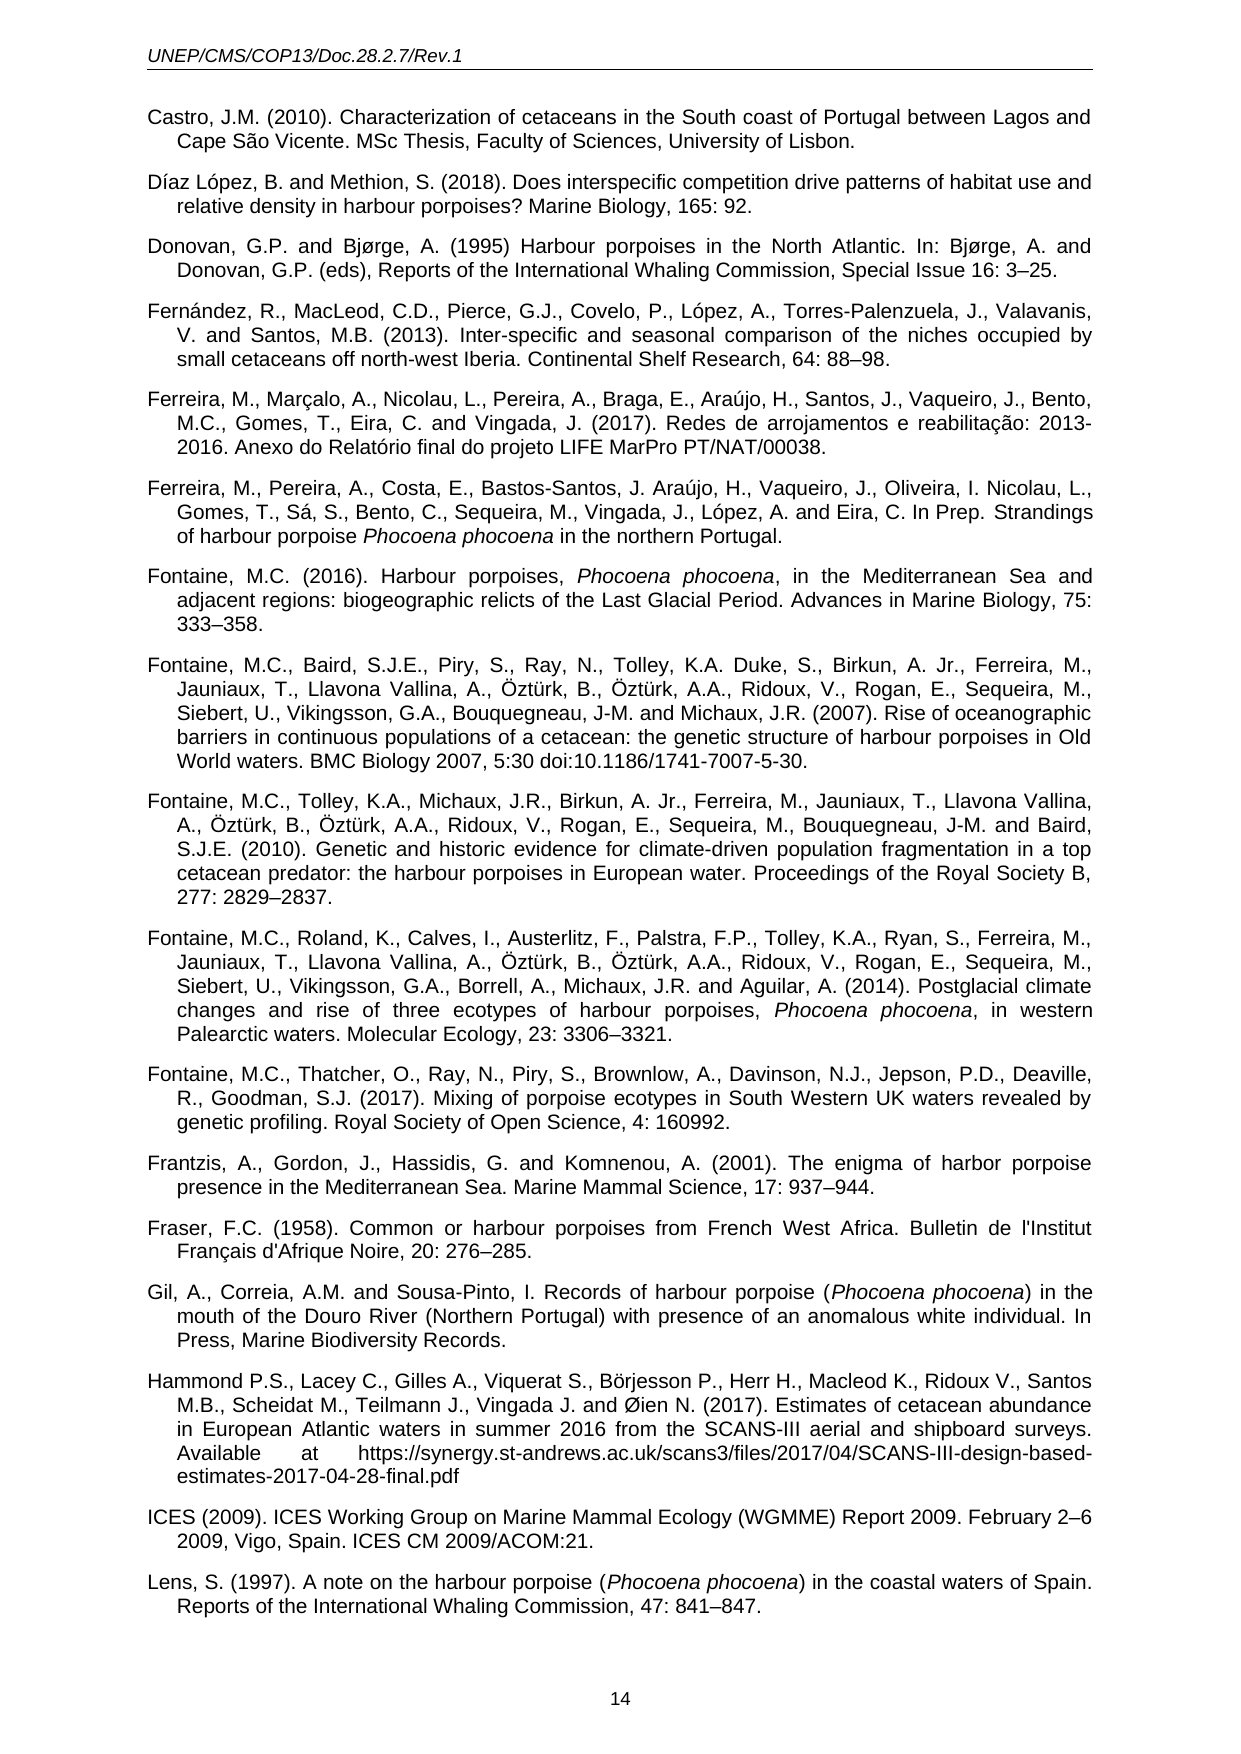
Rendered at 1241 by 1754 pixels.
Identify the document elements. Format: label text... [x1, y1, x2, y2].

text Gil, A., Correia, A.M. and Sousa-Pinto, I. Records of harbour porpoise (Phocoena phocoena) in the mouth of the Douro River (Northern Portugal) with presence of an anomalous white individual. In Press, Marine Biodiversity Records. [147, 1280, 1093, 1352]
text Frantzis, A., Gordon, J., Hassidis, G. and Komnenou, A. (2001). The enigma of harbor porpoise presence in the Mediterranean Sea. Marine Mammal Science, 17: 937–944. [147, 1151, 1093, 1199]
text Hammond P.S., Lacey C., Gilles A., Viquerat S., Börjesson P., Herr H., Macleod K., Ridoux V., Santos M.B., Scheidat M., Teilmann J., Vingada J. and Øien N. (2017). Estimates of cetacean abundance in European Atlantic waters in summer 2016 from the SCANS-III aerial and shipboard surveys. Available at https://synergy.st-andrews.ac.uk/scans3/files/2017/04/SCANS-III-design-based-estimates-2017-04-28-final.pdf [147, 1368, 1093, 1488]
text Fraser, F.C. (1958). Common or harbour porpoises from French West Africa. Bulletin de l'Institut Français d'Afrique Noire, 20: 276–285. [147, 1215, 1093, 1263]
text Fontaine, M.C., Thatcher, O., Ray, N., Piry, S., Brownlow, A., Davinson, N.J., Jepson, P.D., Deaville, R., Goodman, S.J. (2017). Mixing of porpoise ecotypes in South Western UK waters revealed by genetic profiling. Royal Society of Open Science, 4: 160992. [147, 1062, 1093, 1134]
text Donovan, G.P. and Bjørge, A. (1995) Harbour porpoises in the North Atlantic. In: Bjørge, A. and Donovan, G.P. (eds), Reports of the International Whaling Commission, Special Issue 16: 3–25. [147, 234, 1093, 282]
text Fernández, R., MacLeod, C.D., Pierce, G.J., Covelo, P., López, A., Torres-Palenzuela, J., Valavanis, V. and Santos, M.B. (2013). Inter-specific and seasonal comparison of the niches occupied by small cetaceans off north-west Iberia. Continental Shelf Research, 64: 88–98. [147, 299, 1093, 371]
text Fontaine, M.C., Baird, S.J.E., Piry, S., Ray, N., Tolley, K.A. Duke, S., Birkun, A. Jr., Ferreira, M., Jauniaux, T., Llavona Vallina, A., Öztürk, B., Öztürk, A.A., Ridoux, V., Rogan, E., Sequeira, M., Siebert, U., Vikingsson, G.A., Bouquegneau, J-M. and Michaux, J.R. (2007). Rise of oceanographic barriers in continuous populations of a cetacean: the genetic structure of harbour porpoises in Old World waters. BMC Biology 2007, 5:30 doi:10.1186/1741-7007-5-30. [147, 653, 1093, 773]
text Ferreira, M., Marçalo, A., Nicolau, L., Pereira, A., Braga, E., Araújo, H., Santos, J., Vaqueiro, J., Bento, M.C., Gomes, T., Eira, C. and Vingada, J. (2017). Redes de arrojamentos e reabilitação: 2013-2016. Anexo do Relatório final do projeto LIFE MarPro PT/NAT/00038. [147, 387, 1093, 459]
text ICES (2009). ICES Working Group on Marine Mammal Ecology (WGMME) Report 2009. February 2–6 2009, Vigo, Spain. ICES CM 2009/ACOM:21. [147, 1505, 1093, 1553]
text Fontaine, M.C., Roland, K., Calves, I., Austerlitz, F., Palstra, F.P., Tolley, K.A., Ryan, S., Ferreira, M., Jauniaux, T., Llavona Vallina, A., Öztürk, B., Öztürk, A.A., Ridoux, V., Rogan, E., Sequeira, M., Siebert, U., Vikingsson, G.A., Borrell, A., Michaux, J.R. and Aguilar, A. (2014). Postglacial climate changes and rise of three ecotypes of harbour porpoises, Phocoena phocoena, in western Palearctic waters. Molecular Ecology, 23: 3306–3321. [147, 926, 1093, 1046]
text Fontaine, M.C., Tolley, K.A., Michaux, J.R., Birkun, A. Jr., Ferreira, M., Jauniaux, T., Llavona Vallina, A., Öztürk, B., Öztürk, A.A., Ridoux, V., Rogan, E., Sequeira, M., Bouquegneau, J-M. and Baird, S.J.E. (2010). Genetic and historic evidence for climate-driven population fragmentation in a top cetacean predator: the harbour porpoises in European water. Proceedings of the Royal Society B, 277: 2829–2837. [147, 789, 1093, 909]
text Díaz López, B. and Methion, S. (2018). Does interspecific competition drive patterns of habitat use and relative density in harbour porpoises? Marine Biology, 165: 92. [147, 169, 1093, 217]
text Castro, J.M. (2010). Characterization of cetaceans in the South coast of Portugal between Lagos and Cape São Vicente. MSc Thesis, Faculty of Sciences, University of Lisbon. [147, 105, 1093, 153]
text Lens, S. (1997). A note on the harbour porpoise (Phocoena phocoena) in the coastal waters of Spain. Reports of the International Whaling Commission, 47: 841–847. [147, 1569, 1093, 1617]
text Ferreira, M., Pereira, A., Costa, E., Bastos-Santos, J. Araújo, H., Vaqueiro, J., Oliveira, I. Nicolau, L., Gomes, T., Sá, S., Bento, C., Sequeira, M., Vingada, J., López, A. and Eira, C. In Prep. Strandings of harbour porpoise Phocoena phocoena in the northern Portugal. [147, 476, 1093, 548]
text Fontaine, M.C. (2016). Harbour porpoises, Phocoena phocoena, in the Mediterranean Sea and adjacent regions: biogeographic relicts of the Last Glacial Period. Advances in Marine Biology, 75: 333–358. [147, 564, 1093, 636]
